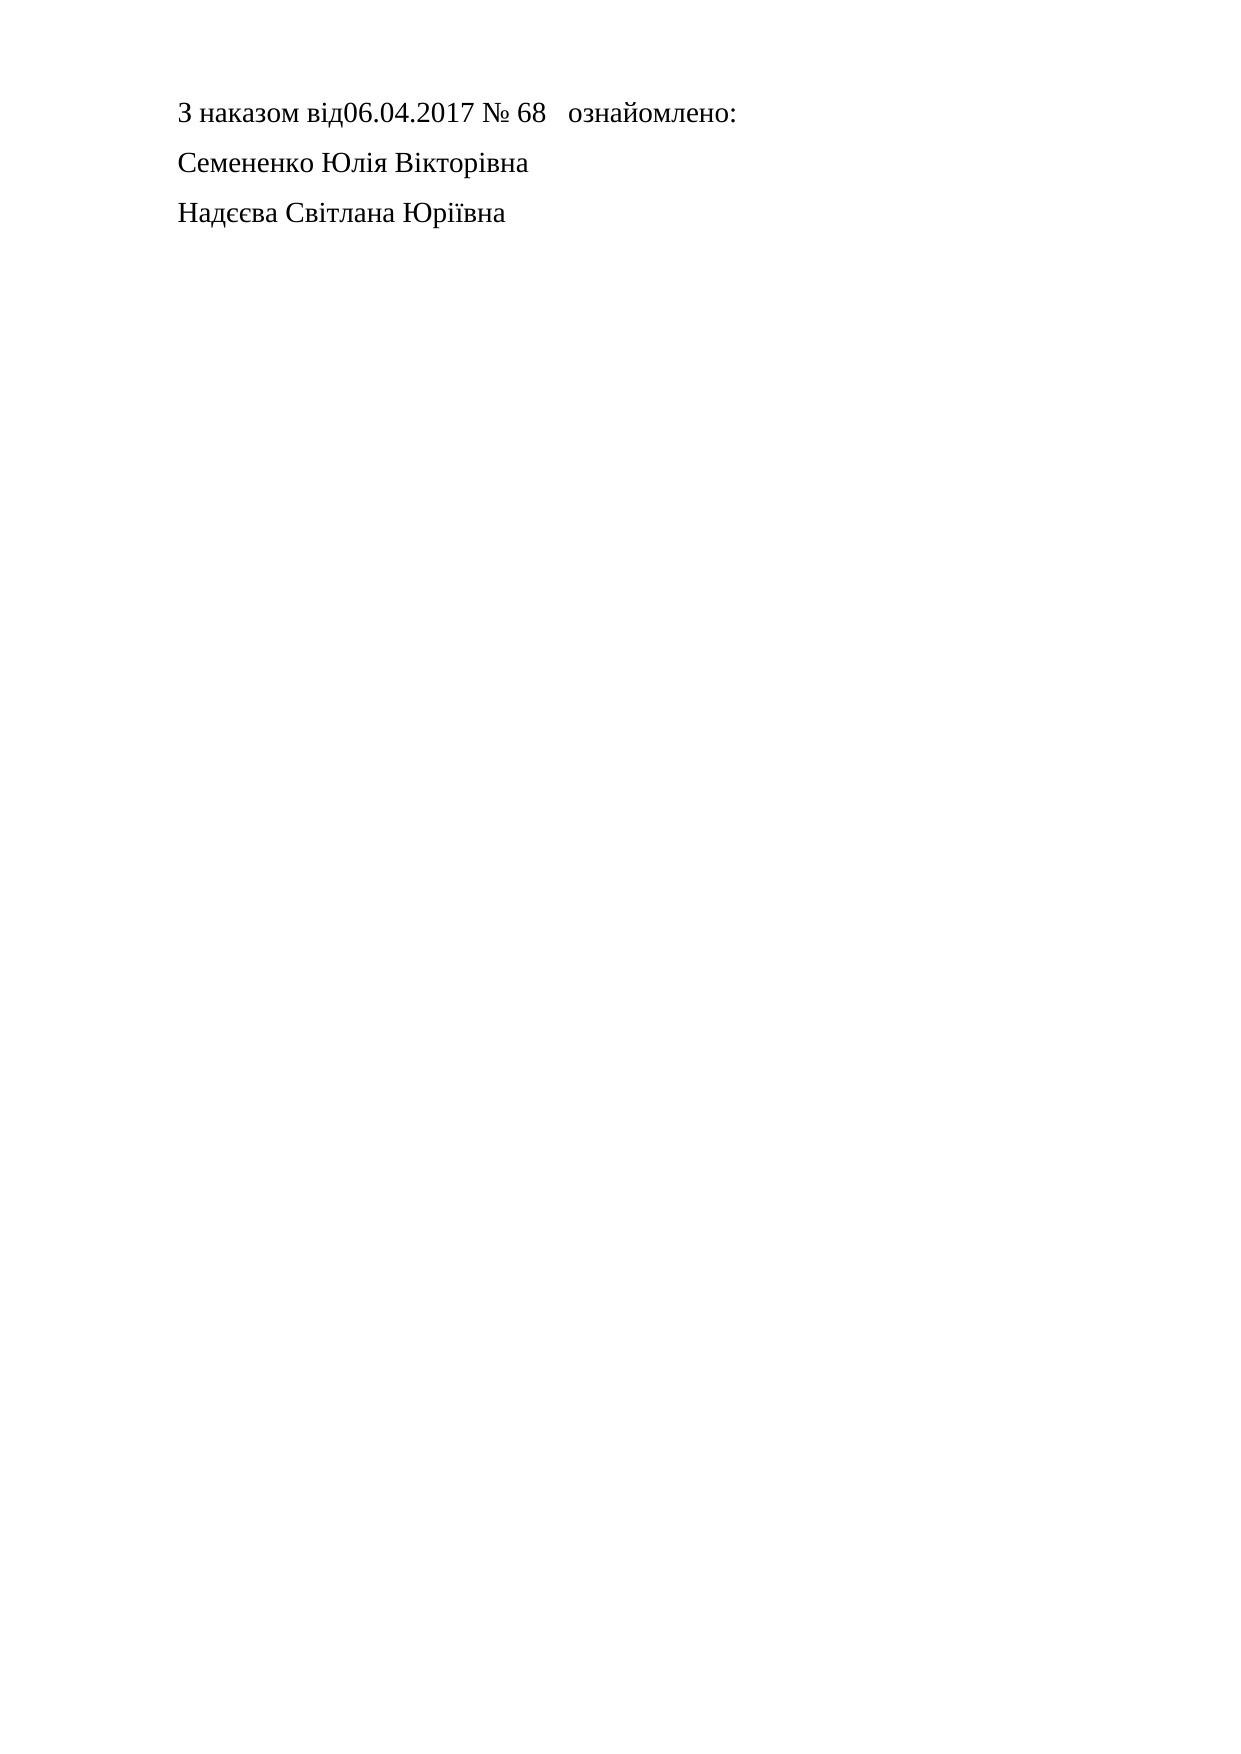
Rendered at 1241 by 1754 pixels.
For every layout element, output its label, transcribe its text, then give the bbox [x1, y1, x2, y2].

text З наказом від06.04.2017 № 68 ознайомлено: [177, 95, 1181, 128]
text Семененко Юлія Вікторівна [177, 145, 1181, 178]
text Надєєва Світлана Юріївна [177, 195, 1181, 229]
